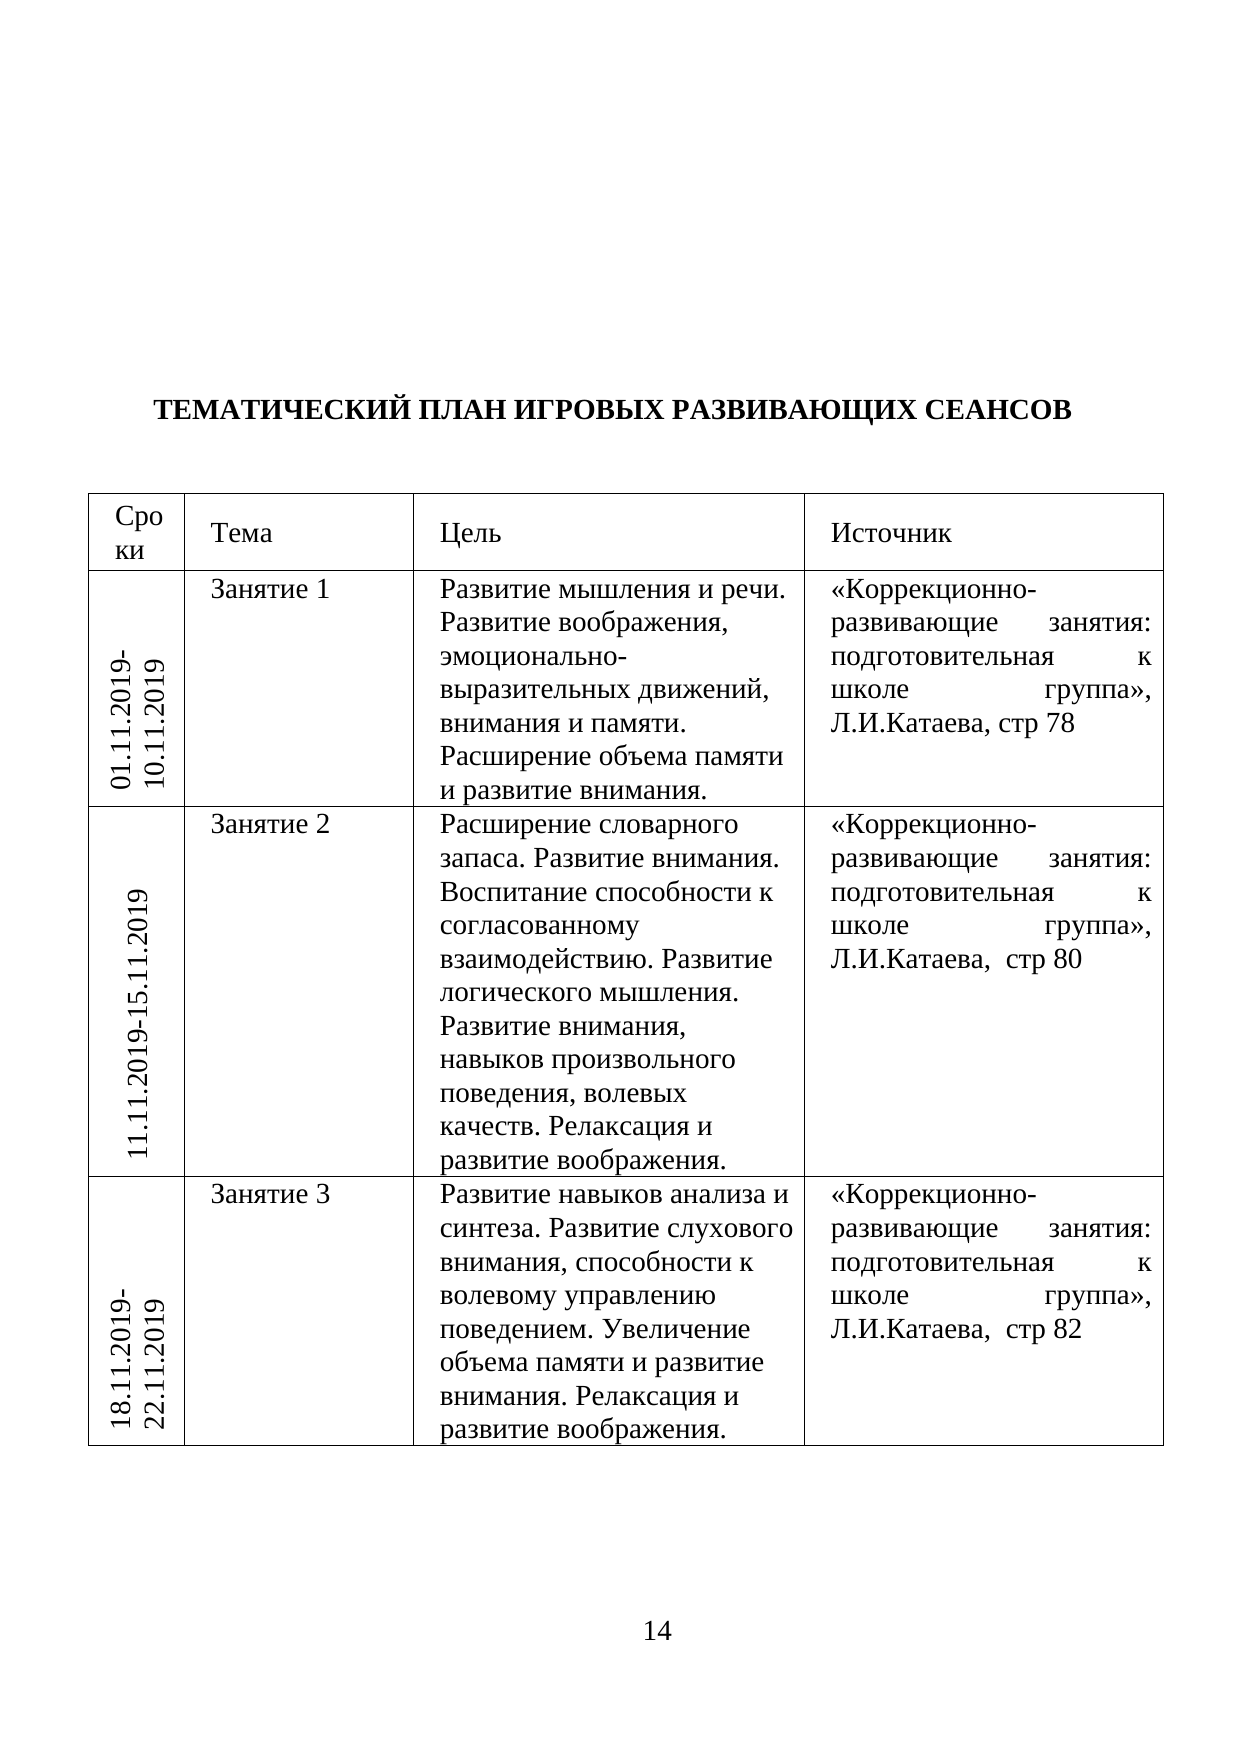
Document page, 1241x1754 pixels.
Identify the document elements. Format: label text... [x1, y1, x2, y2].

table_cell Развитие мышления и речи. Развитие воображения, эмоционально-выразительных движений, внимания и памяти. Расширение объема памяти и развитие внимания. [414, 571, 804, 806]
table_cell Занятие 1 [185, 571, 413, 806]
table_cell «Коррекционно-развивающие занятия: подготовительная к школе группа», Л.И.Катаева, стр 80 [805, 807, 1163, 1176]
table_cell «Коррекционно-развивающие занятия: подготовительная к школе группа», Л.И.Катаева, стр 78 [805, 571, 1163, 806]
table_cell Развитие навыков анализа и синтеза. Развитие слухового внимания, способности к волевому управлению поведением. Увеличение объема памяти и развитие внимания. Релаксация и развитие воображения. [414, 1177, 804, 1445]
table_cell 11.11.2019-15.11.2019 [89, 807, 184, 1176]
table_cell 18.11.2019-22.11.2019 [89, 1177, 184, 1445]
table_header Цель [414, 494, 804, 570]
table_cell Расширение словарного запаса. Развитие внимания. Воспитание способности к согласованному взаимодействию. Развитие логического мышления. Развитие внимания, навыков произвольного поведения, волевых качеств. Релаксация и развитие воображения. [414, 807, 804, 1176]
table_header Сроки [89, 494, 184, 570]
table_cell Занятие 2 [185, 807, 413, 1176]
table_cell 01.11.2019-10.11.2019 [89, 571, 184, 806]
table_header Тема [185, 494, 413, 570]
text ТЕМАТИЧЕСКИЙ ПЛАН ИГРОВЫХ РАЗВИВАЮЩИХ СЕАНСОВ [89, 392, 1137, 426]
table_cell «Коррекционно-развивающие занятия: подготовительная к школе группа», Л.И.Катаева, стр 82 [805, 1177, 1163, 1445]
table_cell Занятие 3 [185, 1177, 413, 1445]
table_header Источник [805, 494, 1163, 570]
